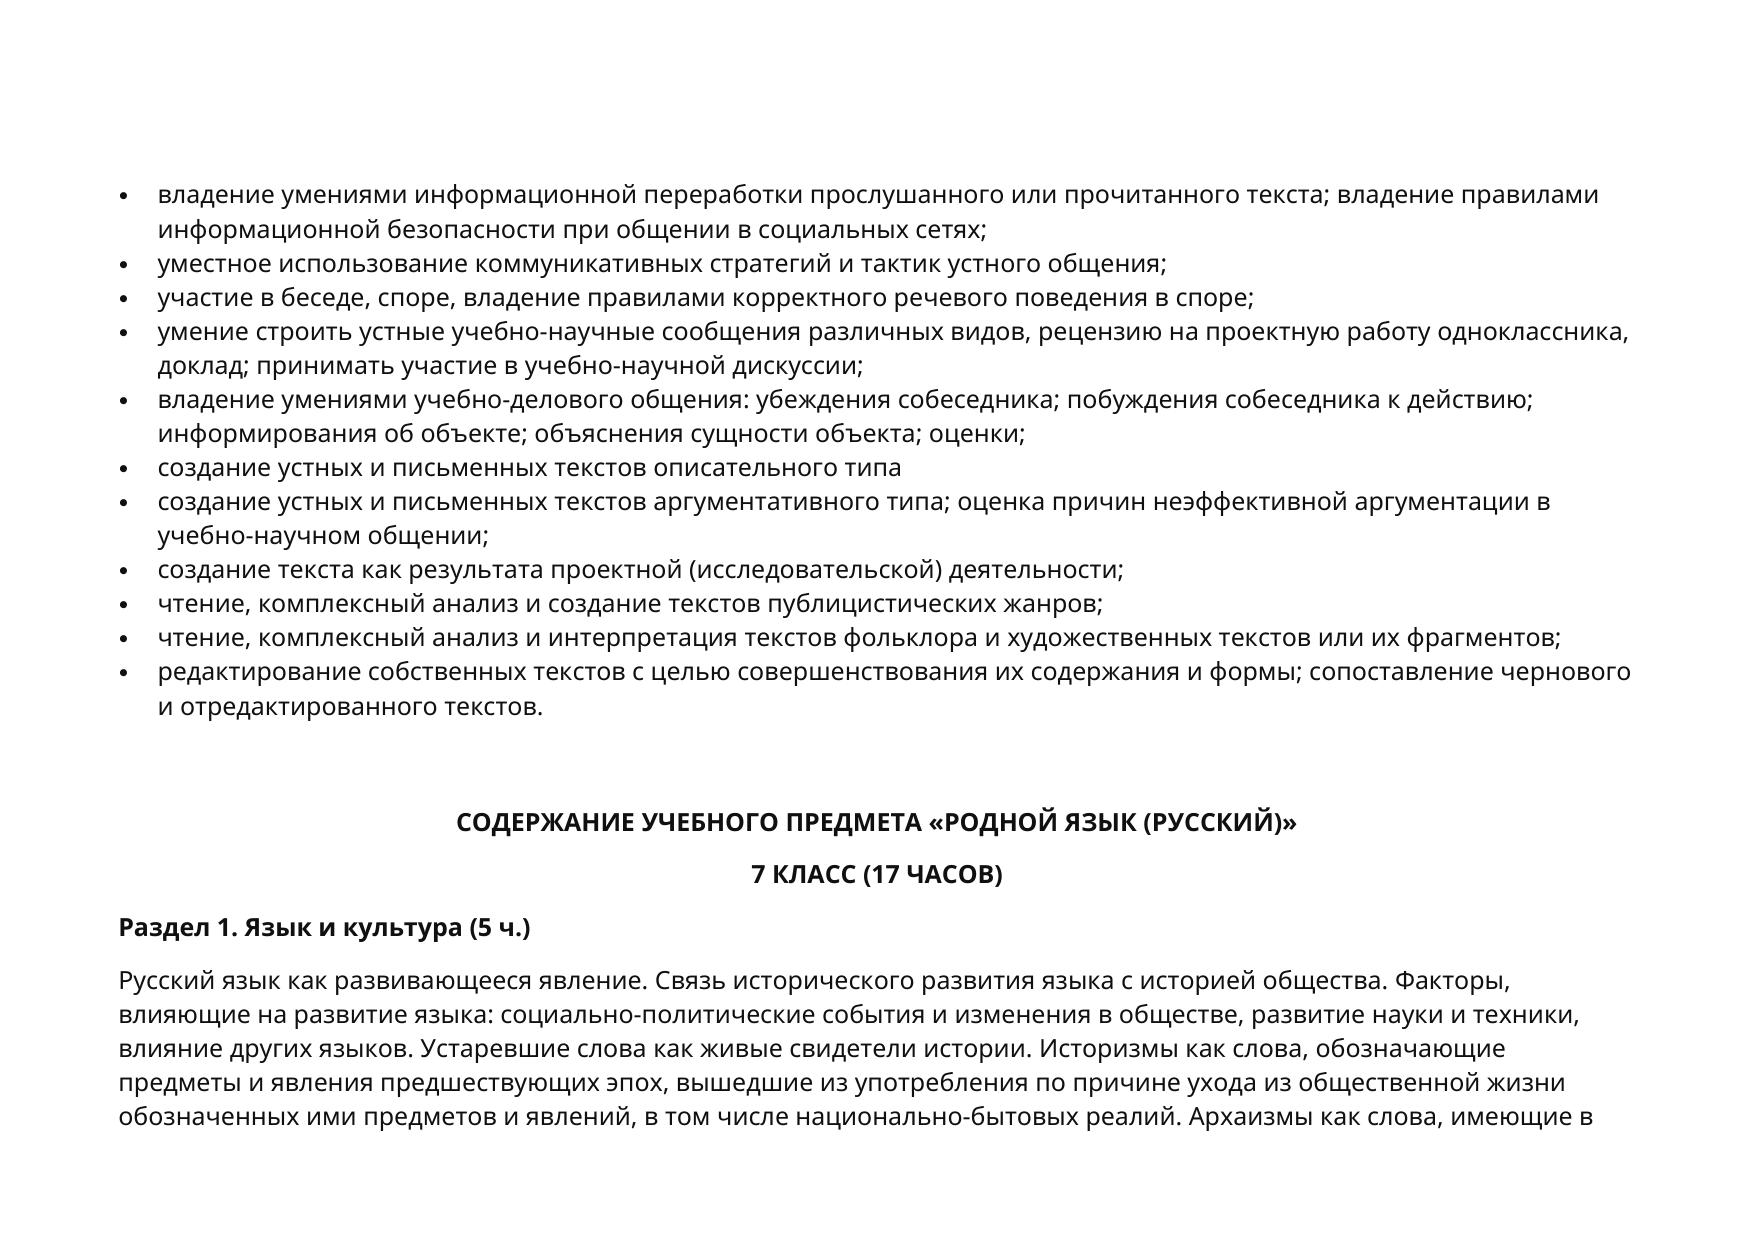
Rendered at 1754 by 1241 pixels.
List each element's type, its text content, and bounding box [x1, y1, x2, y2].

list участие в беседе, споре, владение правилами корректного речевого поведения в споре; [120, 279, 1636, 313]
list владение умениями учебно-делового общения: убеждения собеседника; побуждения собеседника к действию; информирования об объекте; объяснения сущности объекта; оценки; [120, 382, 1636, 450]
list владение умениями информационной переработки прослушанного или прочитанного текста; владение правилами информационной безопасности при общении в социальных сетях; [120, 177, 1636, 245]
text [118, 963, 1636, 1133]
list чтение, комплексный анализ и создание текстов публицистических жанров; [120, 586, 1636, 620]
list чтение, комплексный анализ и интерпретация текстов фольклора и художественных текстов или их фрагментов; [120, 620, 1636, 654]
list создание устных и письменных текстов аргументативного типа; оценка причин неэффективной аргументации в учебно-научном общении; [120, 484, 1636, 552]
text СОДЕРЖАНИЕ УЧЕБНОГО ПРЕДМЕТА «РОДНОЙ ЯЗЫК (РУССКИЙ)» [118, 804, 1636, 838]
list редактирование собственных текстов с целью совершенствования их содержания и формы; сопоставление чернового и отредактированного текстов. [120, 654, 1636, 722]
list умение строить устные учебно-научные сообщения различных видов, рецензию на проектную работу одноклассника, доклад; принимать участие в учебно-научной дискуссии; [120, 313, 1636, 382]
list создание текста как результата проектной (исследовательской) деятельности; [120, 552, 1636, 586]
text Раздел 1. Язык и культура (5 ч.) [118, 910, 1636, 944]
text 7 КЛАСС (17 ЧАСОВ) [118, 857, 1636, 891]
list уместное использование коммуникативных стратегий и тактик устного общения; [120, 245, 1636, 279]
list создание устных и письменных текстов описательного типа [120, 450, 1636, 484]
